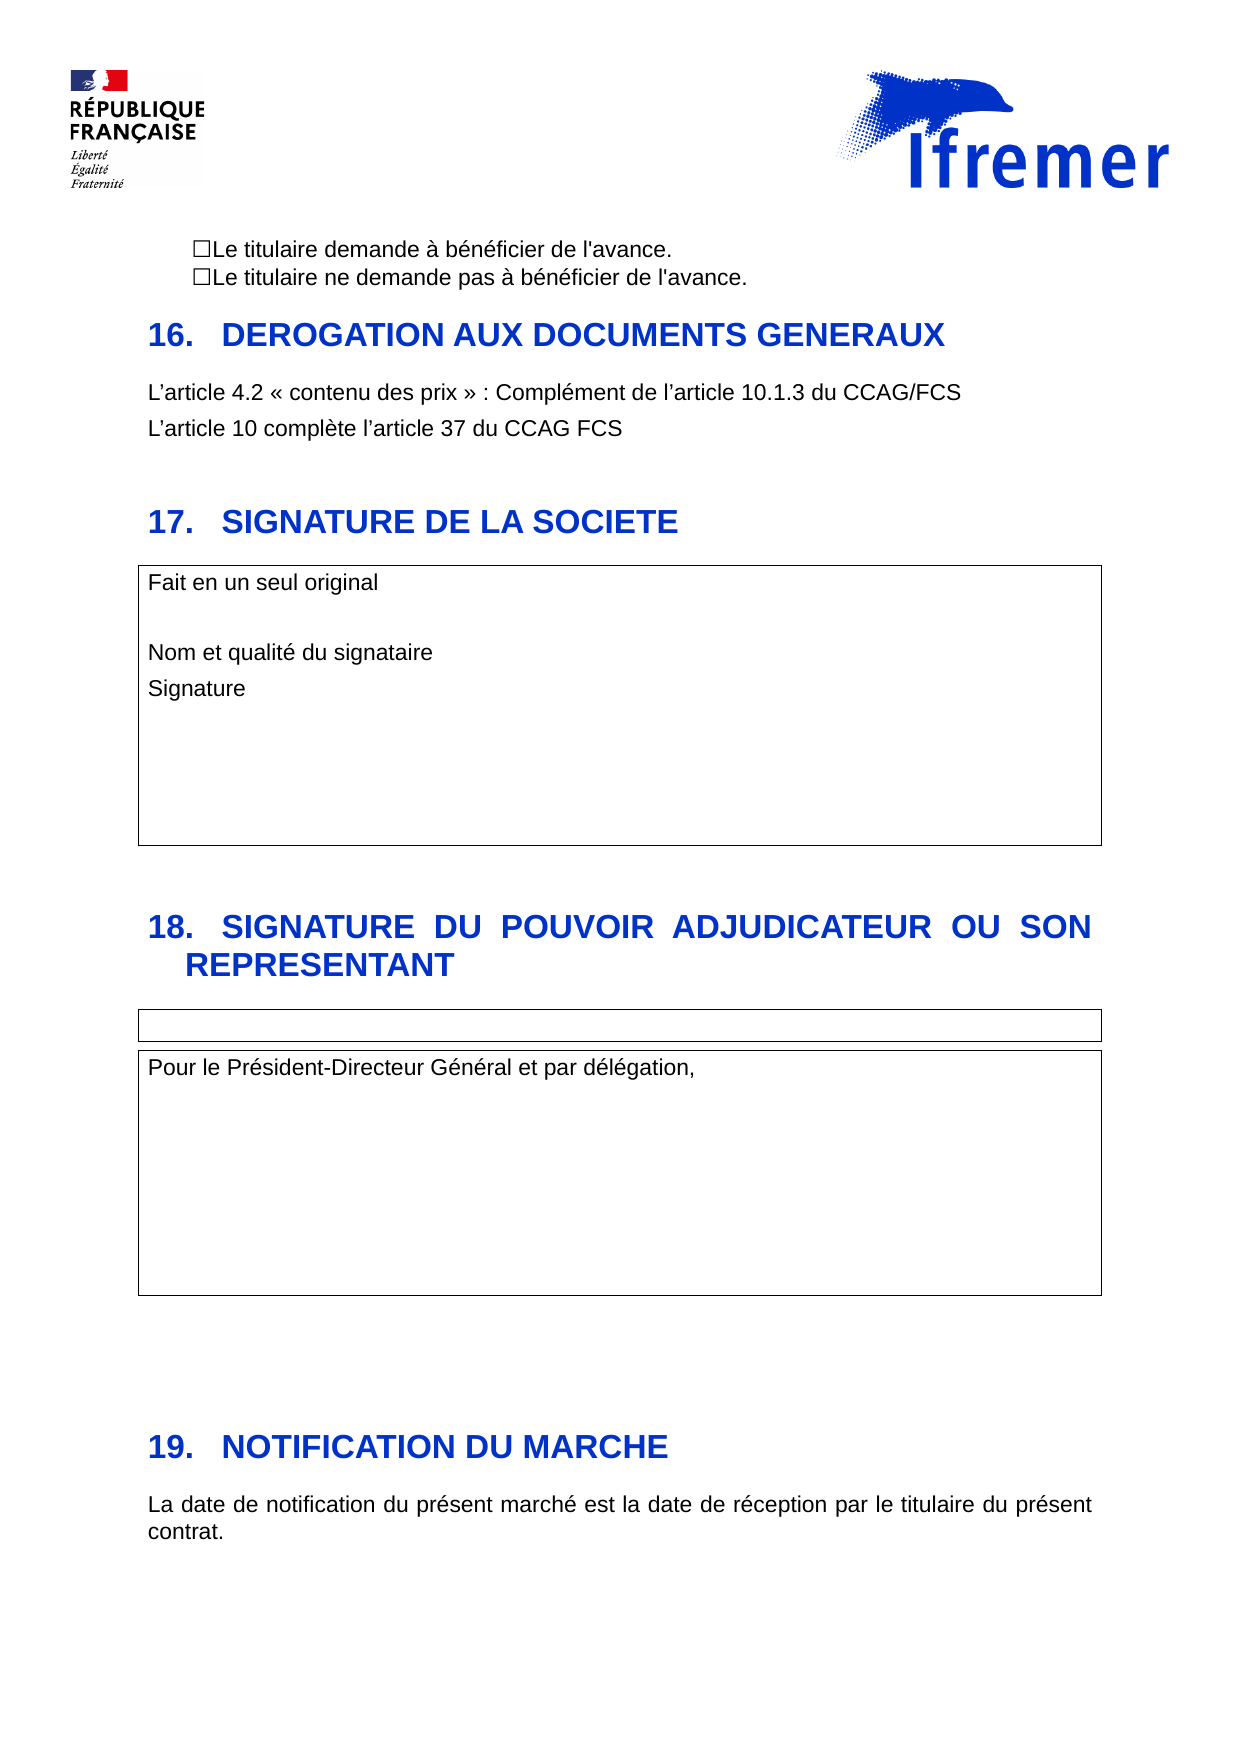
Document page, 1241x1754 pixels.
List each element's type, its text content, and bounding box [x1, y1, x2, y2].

text L’article 4.2 « contenu des prix » : Complément de l’article 10.1.3 du CCAG/FCS [148, 379, 1092, 406]
subtitle SIGNATURE DE LA SOCIETE [148, 502, 1092, 540]
text Signature [139, 671, 1101, 702]
text Fait en un seul original [139, 566, 1101, 595]
list Le titulaire demande à bénéficier de l'avance. [191, 236, 1092, 263]
subtitle DEROGATION AUX DOCUMENTS GENERAUX [148, 315, 1092, 354]
text Pour le Président-Directeur Général et par délégation, [139, 1051, 1101, 1081]
text Nom et qualité du signataire [139, 636, 1101, 666]
text La date de notification du présent marché est la date de réception par le titulaire du présent contrat. [148, 1491, 1092, 1545]
picture [70, 70, 205, 188]
list Le titulaire ne demande pas à bénéficier de l'avance. [191, 263, 1092, 290]
picture [836, 70, 1169, 188]
subtitle SIGNATURE DU POUVOIR ADJUDICATEUR OU SON REPRESENTANT [148, 907, 1092, 984]
text L’article 10 complète l’article 37 du CCAG FCS [148, 414, 1092, 441]
subtitle NOTIFICATION DU MARCHE [148, 1427, 1092, 1466]
